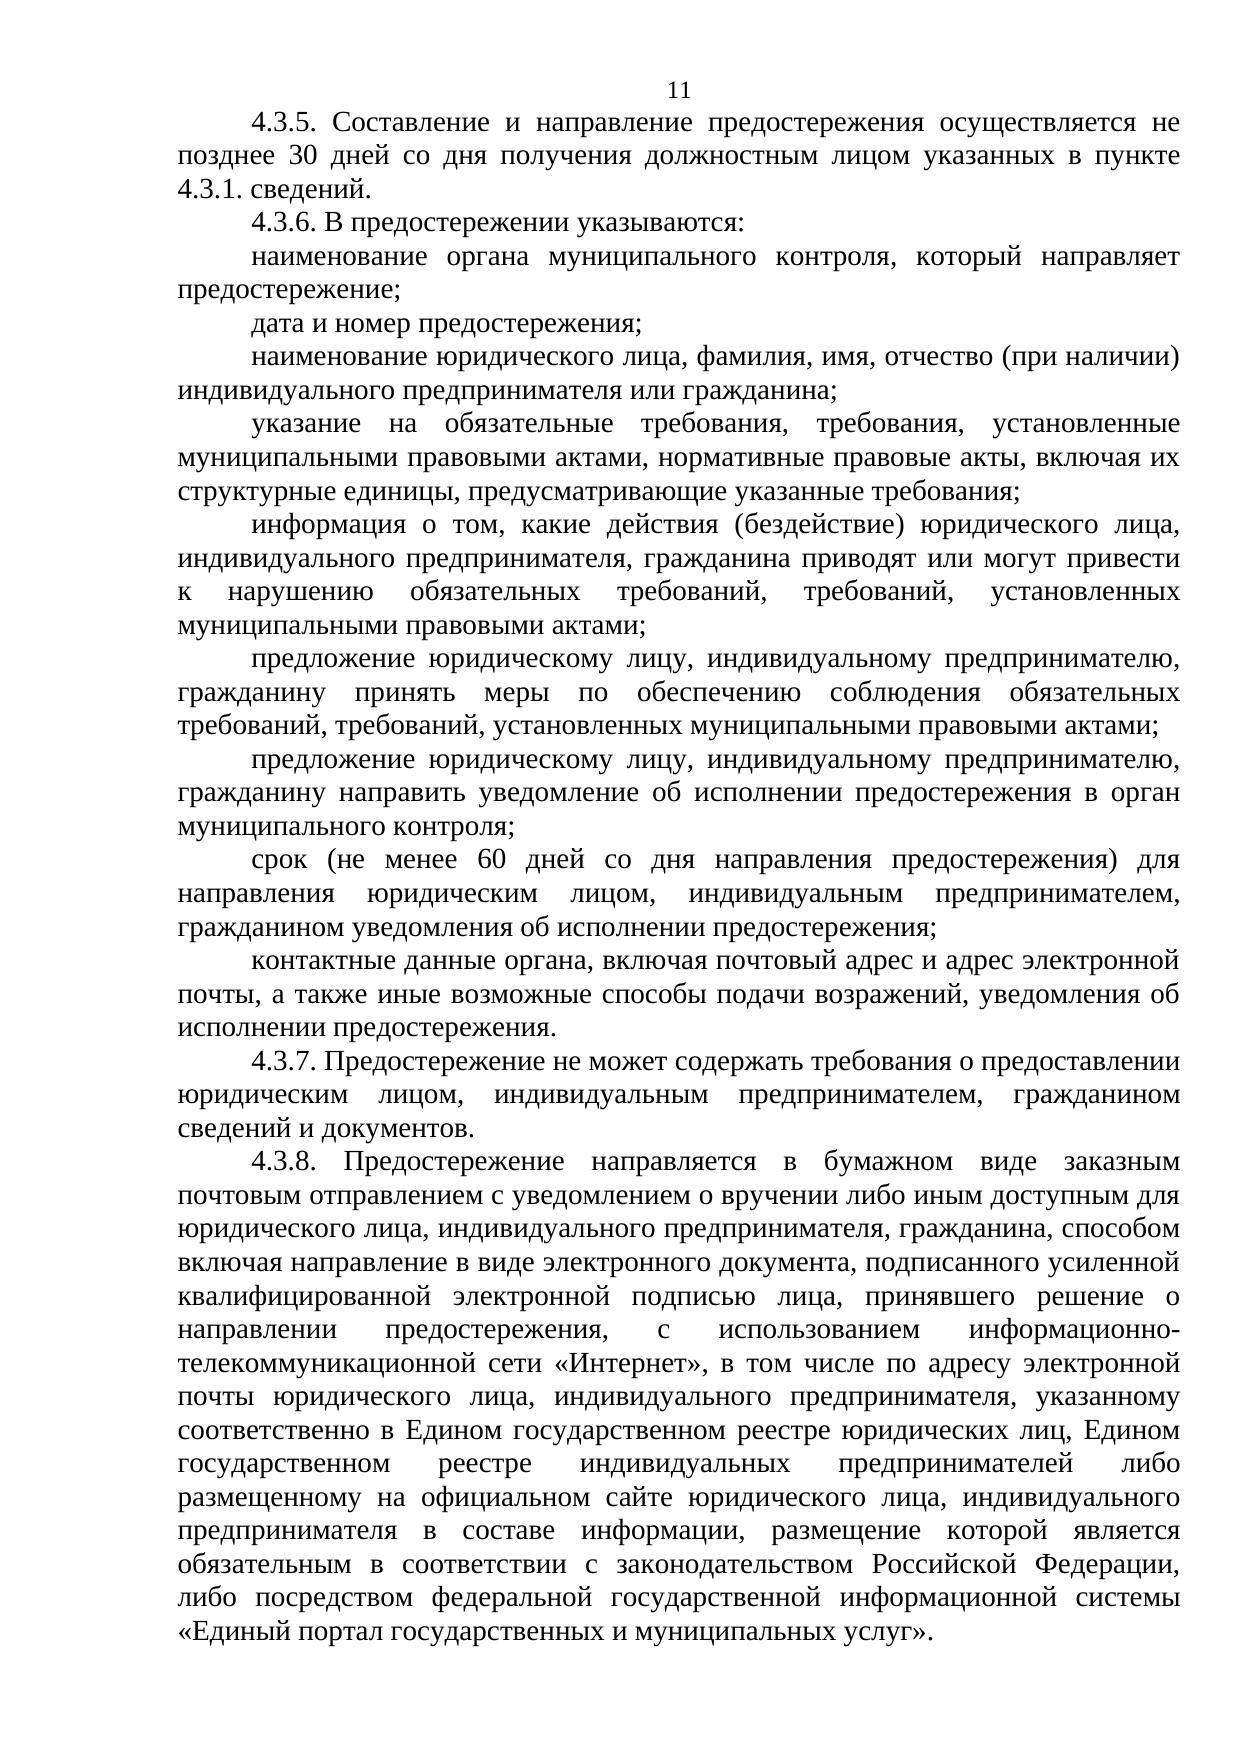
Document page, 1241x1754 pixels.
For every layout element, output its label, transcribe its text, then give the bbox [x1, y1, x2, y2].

text 4.3.5. Составление и направление предостережения осуществляется не позднее 30 дней со дня получения должностным лицом указанных в пункте 4.3.1. сведений. [177, 104, 1181, 204]
text дата и номер предостережения; [177, 305, 1181, 338]
text 4.3.6. В предостережении указываются: [177, 204, 1181, 238]
text указание на обязательные требования, требования, установленные муниципальными правовыми актами, нормативные правовые акты, включая их структурные единицы, предусматривающие указанные требования; [177, 406, 1181, 506]
text 4.3.8. Предостережение направляется в бумажном виде заказным почтовым отправлением с уведомлением о вручении либо иным доступным для юридического лица, индивидуального предпринимателя, гражданина, способом включая направление в виде электронного документа, подписанного усиленной квалифицированной электронной подписью лица, принявшего решение о направлении предостережения, с использованием информационно-телекоммуникационной сети «Интернет», в том числе по адресу электронной почты юридического лица, индивидуального предпринимателя, указанному соответственно в Едином государственном реестре юридических лиц, Едином государственном реестре индивидуальных предпринимателей либо размещенному на официальном сайте юридического лица, индивидуального предпринимателя в составе информации, размещение которой является обязательным в соответствии с законодательством Российской Федерации, либо посредством федеральной государственной информационной системы «Единый портал государственных и муниципальных услуг». [177, 1143, 1181, 1647]
text предложение юридическому лицу, индивидуальному предпринимателю, гражданину направить уведомление об исполнении предостережения в орган муниципального контроля; [177, 741, 1181, 842]
text предложение юридическому лицу, индивидуальному предпринимателю, гражданину принять меры по обеспечению соблюдения обязательных требований, требований, установленных муниципальными правовыми актами; [177, 640, 1181, 741]
text 4.3.7. Предостережение не может содержать требования о предоставлении юридическим лицом, индивидуальным предпринимателем, гражданином сведений и документов. [177, 1043, 1181, 1143]
text срок (не менее 60 дней со дня направления предостережения) для направления юридическим лицом, индивидуальным предпринимателем, гражданином уведомления об исполнении предостережения; [177, 842, 1181, 942]
text наименование юридического лица, фамилия, имя, отчество (при наличии) индивидуального предпринимателя или гражданина; [177, 338, 1181, 406]
text контактные данные органа, включая почтовый адрес и адрес электронной почты, а также иные возможные способы подачи возражений, уведомления об исполнении предостережения. [177, 942, 1181, 1043]
text наименование органа муниципального контроля, который направляет предостережение; [177, 238, 1181, 305]
text информация о том, какие действия (бездействие) юридического лица, индивидуального предпринимателя, гражданина приводят или могут привести к нарушению обязательных требований, требований, установленных муниципальными правовыми актами; [177, 506, 1181, 640]
